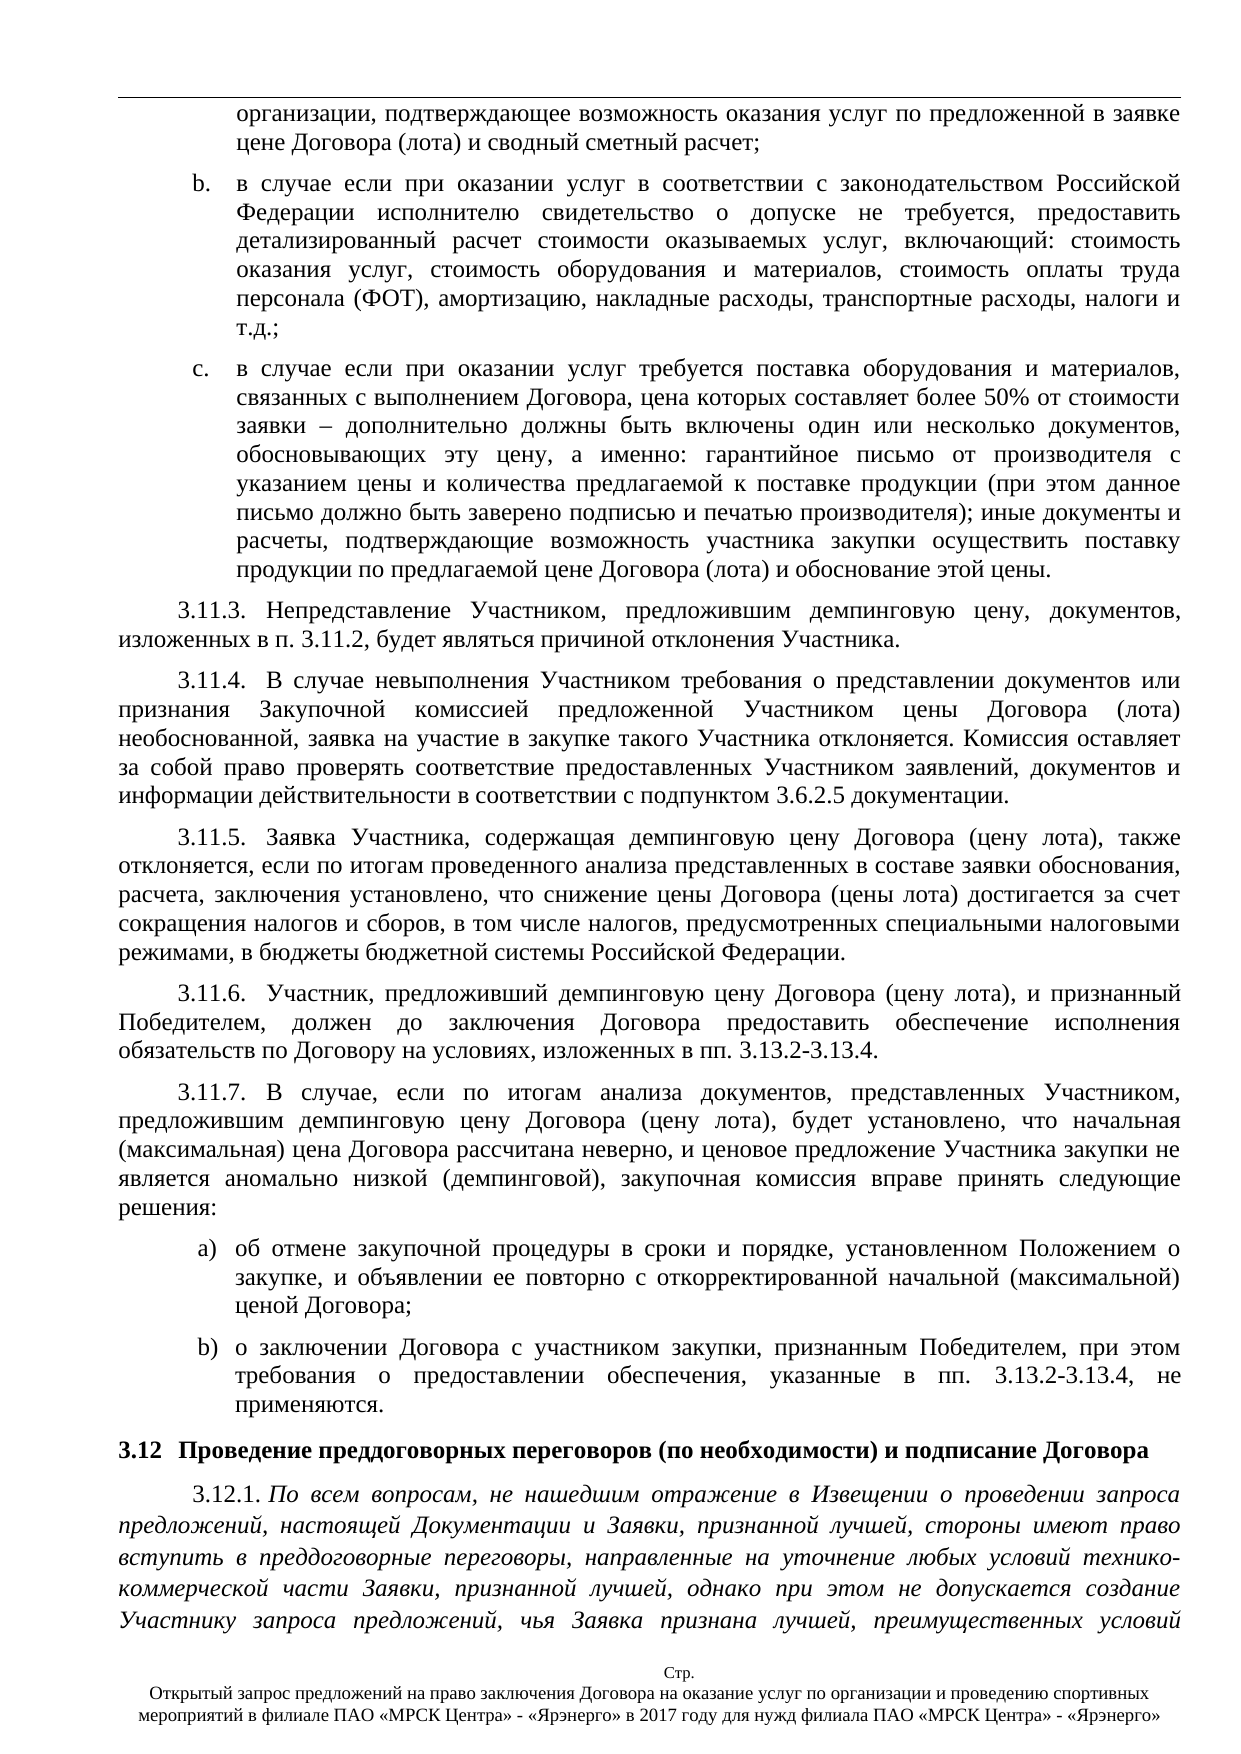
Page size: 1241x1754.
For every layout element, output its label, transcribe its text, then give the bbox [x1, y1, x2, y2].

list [192, 98, 1181, 156]
list В случае, если по итогам анализа документов, представленных Участником, предложившим демпинговую цену Договора (цену лота), будет установлено, что начальная (максимальная) цена Договора рассчитана неверно, и ценовое предложение Участника закупки не является аномально низкой (демпинговой), закупочная комиссия вправе принять следующие решения: [118, 1077, 1181, 1221]
list В случае невыполнения Участником требования о представлении документов или признания Закупочной комиссией предложенной Участником цены Договора (лота) необоснованной, заявка на участие в закупке такого Участника отклоняется. Комиссия оставляет за собой право проверять соответствие предоставленных Участником заявлений, документов и информации действительности в соответствии с подпунктом 3.6.2.5 документации. [118, 666, 1181, 809]
list в случае если при оказании услуг требуется поставка оборудования и материалов, связанных с выполнением Договора, цена которых составляет более 50% от стоимости заявки – дополнительно должны быть включены один или несколько документов, обосновывающих эту цену, а именно: гарантийное письмо от производителя с указанием цены и количества предлагаемой к поставке продукции (при этом данное письмо должно быть заверено подписью и печатью производителя); иные документы и расчеты, подтверждающие возможность участника закупки осуществить поставку продукции по предлагаемой цене Договора (лота) и обоснование этой цены. [192, 353, 1181, 583]
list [118, 1479, 1181, 1634]
list Участник, предложивший демпинговую цену Договора (цену лота), и признанный Победителем, должен до заключения Договора предоставить обеспечение исполнения обязательств по Договору на условиях, изложенных в пп. 3.13.2-3.13.4. [118, 978, 1181, 1064]
list Заявка Участника, содержащая демпинговую цену Договора (цену лота), также отклоняется, если по итогам проведенного анализа представленных в составе заявки обоснования, расчета, заключения установлено, что снижение цены Договора (цены лота) достигается за счет сокращения налогов и сборов, в том числе налогов, предусмотренных специальными налоговыми режимами, в бюджеты бюджетной системы Российской Федерации. [118, 822, 1181, 966]
list в случае если при оказании услуг в соответствии с законодательством Российской Федерации исполнителю свидетельство о допуске не требуется, предоставить детализированный расчет стоимости оказываемых услуг, включающий: стоимость оказания услуг, стоимость оборудования и материалов, стоимость оплаты труда персонала (ФОТ), амортизацию, накладные расходы, транспортные расходы, налоги и т.д.; [192, 168, 1181, 341]
list Непредставление Участником, предложившим демпинговую цену, документов, изложенных в п. 3.11.2, будет являться причиной отклонения Участника. [118, 596, 1181, 653]
subtitle Проведение преддоговорных переговоров (по необходимости) и подписание Договора [118, 1435, 1181, 1463]
list о заключении Договора с участником закупки, признанным Победителем, при этом требования о предоставлении обеспечения, указанные в пп. 3.13.2-3.13.4, не применяются. [197, 1332, 1181, 1418]
list об отмене закупочной процедуры в сроки и порядке, установленном Положением о закупке, и объявлении ее повторно с откорректированной начальной (максимальной) ценой Договора; [197, 1233, 1181, 1319]
